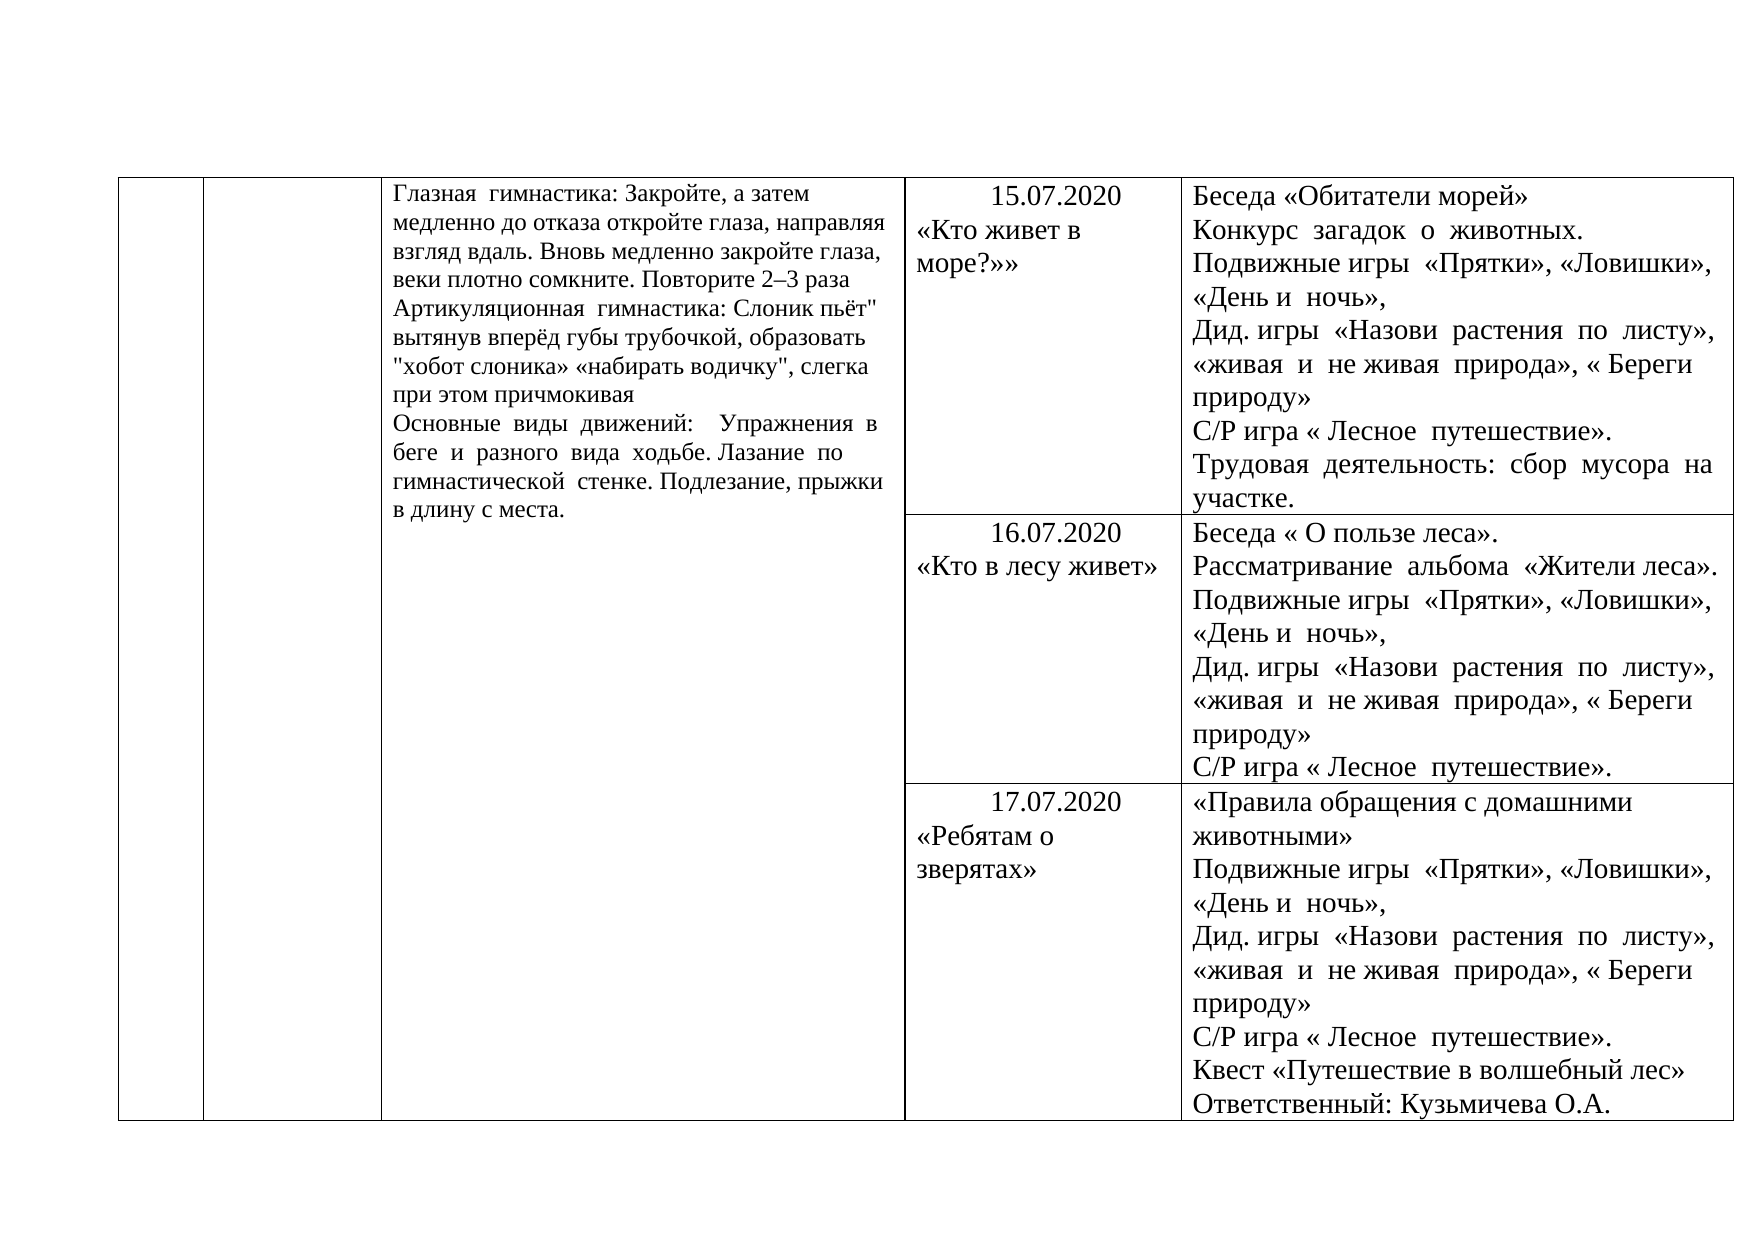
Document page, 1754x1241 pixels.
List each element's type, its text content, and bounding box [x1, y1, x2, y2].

table_cell 17.07.2020 «Ребятам о зверятах» [906, 784, 1181, 1119]
table_cell 15.07.2020 «Кто живет в море?»» [906, 178, 1181, 514]
table_cell 16.07.2020 «Кто в лесу живет» [906, 515, 1181, 783]
table_cell «Правила обращения с домашними животными» Подвижные игры «Прятки», «Ловишки», «День и ночь», Дид. игры «Назови растения по листу», «живая и не живая природа», « Береги природу» С/Р игра « Лесное путешествие». Квест «Путешествие в волшебный лес» Ответственный: Кузьмичева О.А. [1182, 784, 1733, 1119]
table_cell Беседа «Обитатели морей» Конкурс загадок о животных. Подвижные игры «Прятки», «Ловишки», «День и ночь», Дид. игры «Назови растения по листу», «живая и не живая природа», « Береги природу» С/Р игра « Лесное путешествие». Трудовая деятельность: сбор мусора на участке. [1182, 178, 1733, 514]
table_cell Беседа « О пользе леса». Рассматривание альбома «Жители леса». Подвижные игры «Прятки», «Ловишки», «День и ночь», Дид. игры «Назови растения по листу», «живая и не живая природа», « Береги природу» С/Р игра « Лесное путешествие». [1182, 515, 1733, 783]
